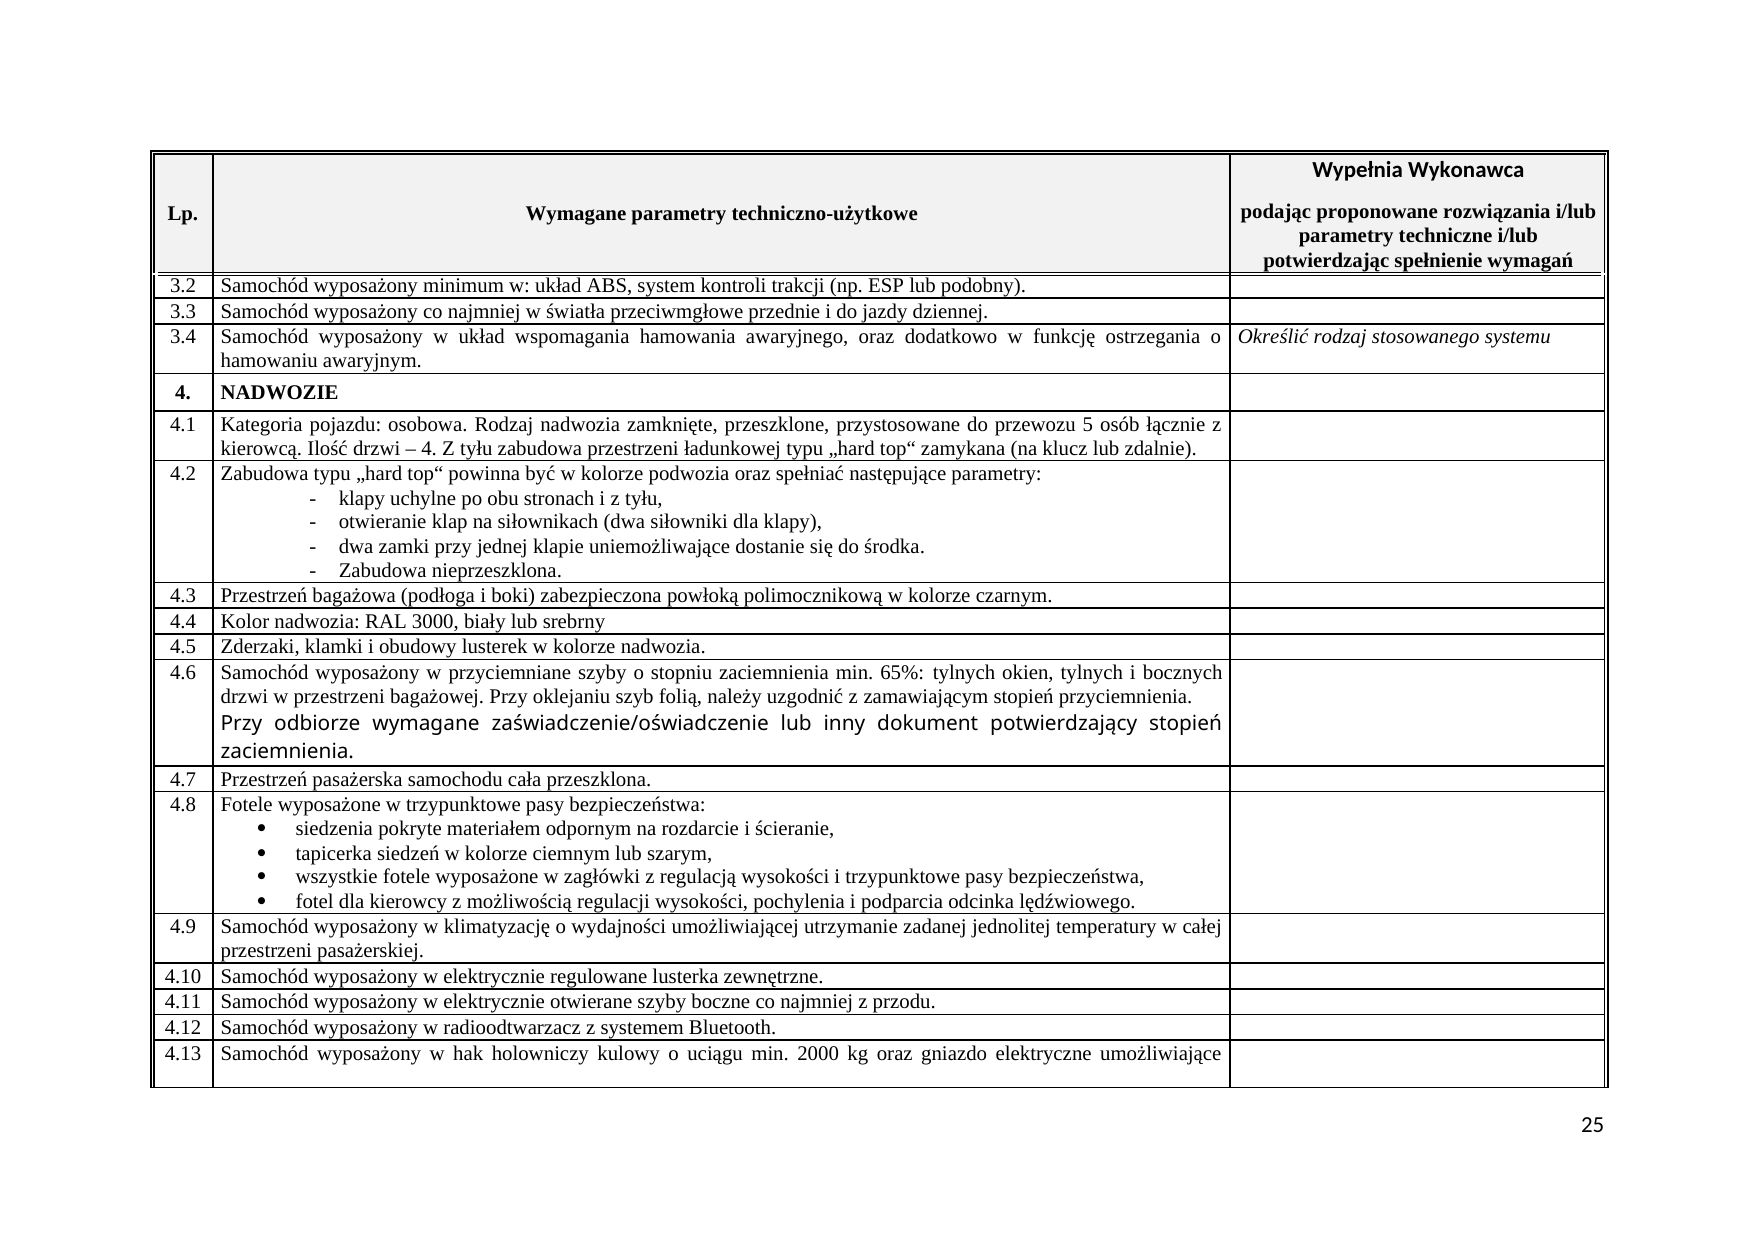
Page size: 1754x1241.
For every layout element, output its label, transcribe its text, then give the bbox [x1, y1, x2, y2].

table_cell [1231, 767, 1604, 791]
table_cell 4.2 [155, 461, 212, 582]
table_cell [1231, 635, 1604, 658]
table_cell 4.12 [155, 1015, 212, 1039]
table_cell Samochód wyposażony w elektrycznie otwierane szyby boczne co najmniej z przodu. [214, 990, 1229, 1013]
table_cell Samochód wyposażony w układ wspomagania hamowania awaryjnego, oraz dodatkowo w funkcję ostrzegania o hamowaniu awaryjnym. [214, 325, 1229, 372]
table_cell 4.11 [155, 990, 212, 1013]
table_cell Zderzaki, klamki i obudowy lusterek w kolorze nadwozia. [214, 635, 1229, 658]
table_cell [1231, 1015, 1604, 1039]
table_cell 4.8 [155, 792, 212, 913]
table_cell Samochód wyposażony co najmniej w światła przeciwmgłowe przednie i do jazdy dziennej. [214, 299, 1229, 323]
table_cell 4.4 [155, 609, 212, 633]
table_cell [1231, 964, 1604, 988]
table_cell 3.3 [155, 299, 212, 323]
table_cell Samochód wyposażony w radioodtwarzacz z systemem Bluetooth. [214, 1015, 1229, 1039]
table_cell Samochód wyposażony minimum w: układ ABS, system kontroli trakcji (np. ESP lub podobny). [214, 276, 1229, 297]
table_cell [1231, 990, 1604, 1013]
table_cell Określić rodzaj stosowanego systemu [1231, 325, 1604, 372]
table_cell [1231, 412, 1604, 460]
table_cell [1231, 792, 1604, 913]
table_cell Samochód wyposażony w elektrycznie regulowane lusterka zewnętrzne. [214, 964, 1229, 988]
table_cell 3.2 [152, 272, 212, 297]
table_cell 4. [155, 374, 212, 410]
table_cell [1231, 660, 1604, 765]
table_cell 4.6 [155, 660, 212, 765]
table_cell 4.13 [155, 1041, 212, 1086]
table_cell 4.5 [155, 635, 212, 658]
table_cell [1231, 914, 1604, 962]
table_cell Kategoria pojazdu: osobowa. Rodzaj nadwozia zamknięte, przeszklone, przystosowane do przewozu 5 osób łącznie z kierowcą. Ilość drzwi – 4. Z tyłu zabudowa przestrzeni ładunkowej typu „hard top“ zamykana (na klucz lub zdalnie). [214, 412, 1229, 460]
table_cell [1231, 583, 1604, 607]
table_cell 4.3 [155, 583, 212, 607]
table_cell Samochód wyposażony w klimatyzację o wydajności umożliwiającej utrzymanie zadanej jednolitej temperatury w całej przestrzeni pasażerskiej. [214, 914, 1229, 962]
table_cell Kolor nadwozia: RAL 3000, biały lub srebrny [214, 609, 1229, 633]
table_cell Przestrzeń bagażowa (podłoga i boki) zabezpieczona powłoką polimocznikową w kolorze czarnym. [214, 583, 1229, 607]
table_cell [1231, 1041, 1604, 1086]
table_header Lp. [155, 155, 212, 272]
table_cell [1231, 374, 1604, 410]
table_cell Fotele wyposażone w trzypunktowe pasy bezpieczeństwa: siedzenia pokryte materiałem odpornym na rozdarcie i ścieranie, tapicerka siedzeń w kolorze ciemnym lub szarym, wszystkie fotele wyposażone w zagłówki z regulacją wysokości i trzypunktowe pasy bezpieczeństwa, fotel dla kierowcy z możliwością regulacji wysokości, pochylenia i podparcia odcinka lędźwiowego. [214, 792, 1229, 913]
table_cell 3.4 [155, 325, 212, 372]
table_cell 4.1 [155, 412, 212, 460]
table_cell [1231, 299, 1604, 323]
table_cell Przestrzeń pasażerska samochodu cała przeszklona. [214, 767, 1229, 791]
table_cell Samochód wyposażony w przyciemniane szyby o stopniu zaciemnienia min. 65%: tylnych okien, tylnych i bocznych drzwi w przestrzeni bagażowej. Przy oklejaniu szyb folią, należy uzgodnić z zamawiającym stopień przyciemnienia. Przy odbiorze wymagane zaświadczenie/oświadczenie lub inny dokument potwierdzający stopień zaciemnienia. [214, 660, 1229, 765]
table_cell 4.9 [155, 914, 212, 962]
table_cell 4.7 [155, 767, 212, 791]
table_cell NADWOZIE [214, 374, 1229, 410]
table_cell [1231, 272, 1606, 297]
table_cell [1231, 461, 1604, 582]
table_cell 4.10 [155, 964, 212, 988]
table_header Wypełnia Wykonawca podając proponowane rozwiązania i/lub parametry techniczne i/lub potwierdzając spełnienie wymagań [1231, 155, 1604, 272]
table_cell Zabudowa typu „hard top“ powinna być w kolorze podwozia oraz spełniać następujące parametry: klapy uchylne po obu stronach i z tyłu, otwieranie klap na siłownikach (dwa siłowniki dla klapy), dwa zamki przy jednej klapie uniemożliwające dostanie się do środka. Zabudowa nieprzeszklona. [214, 461, 1229, 582]
table_cell [1231, 609, 1604, 633]
table_header Wymagane parametry techniczno-użytkowe [214, 155, 1229, 272]
